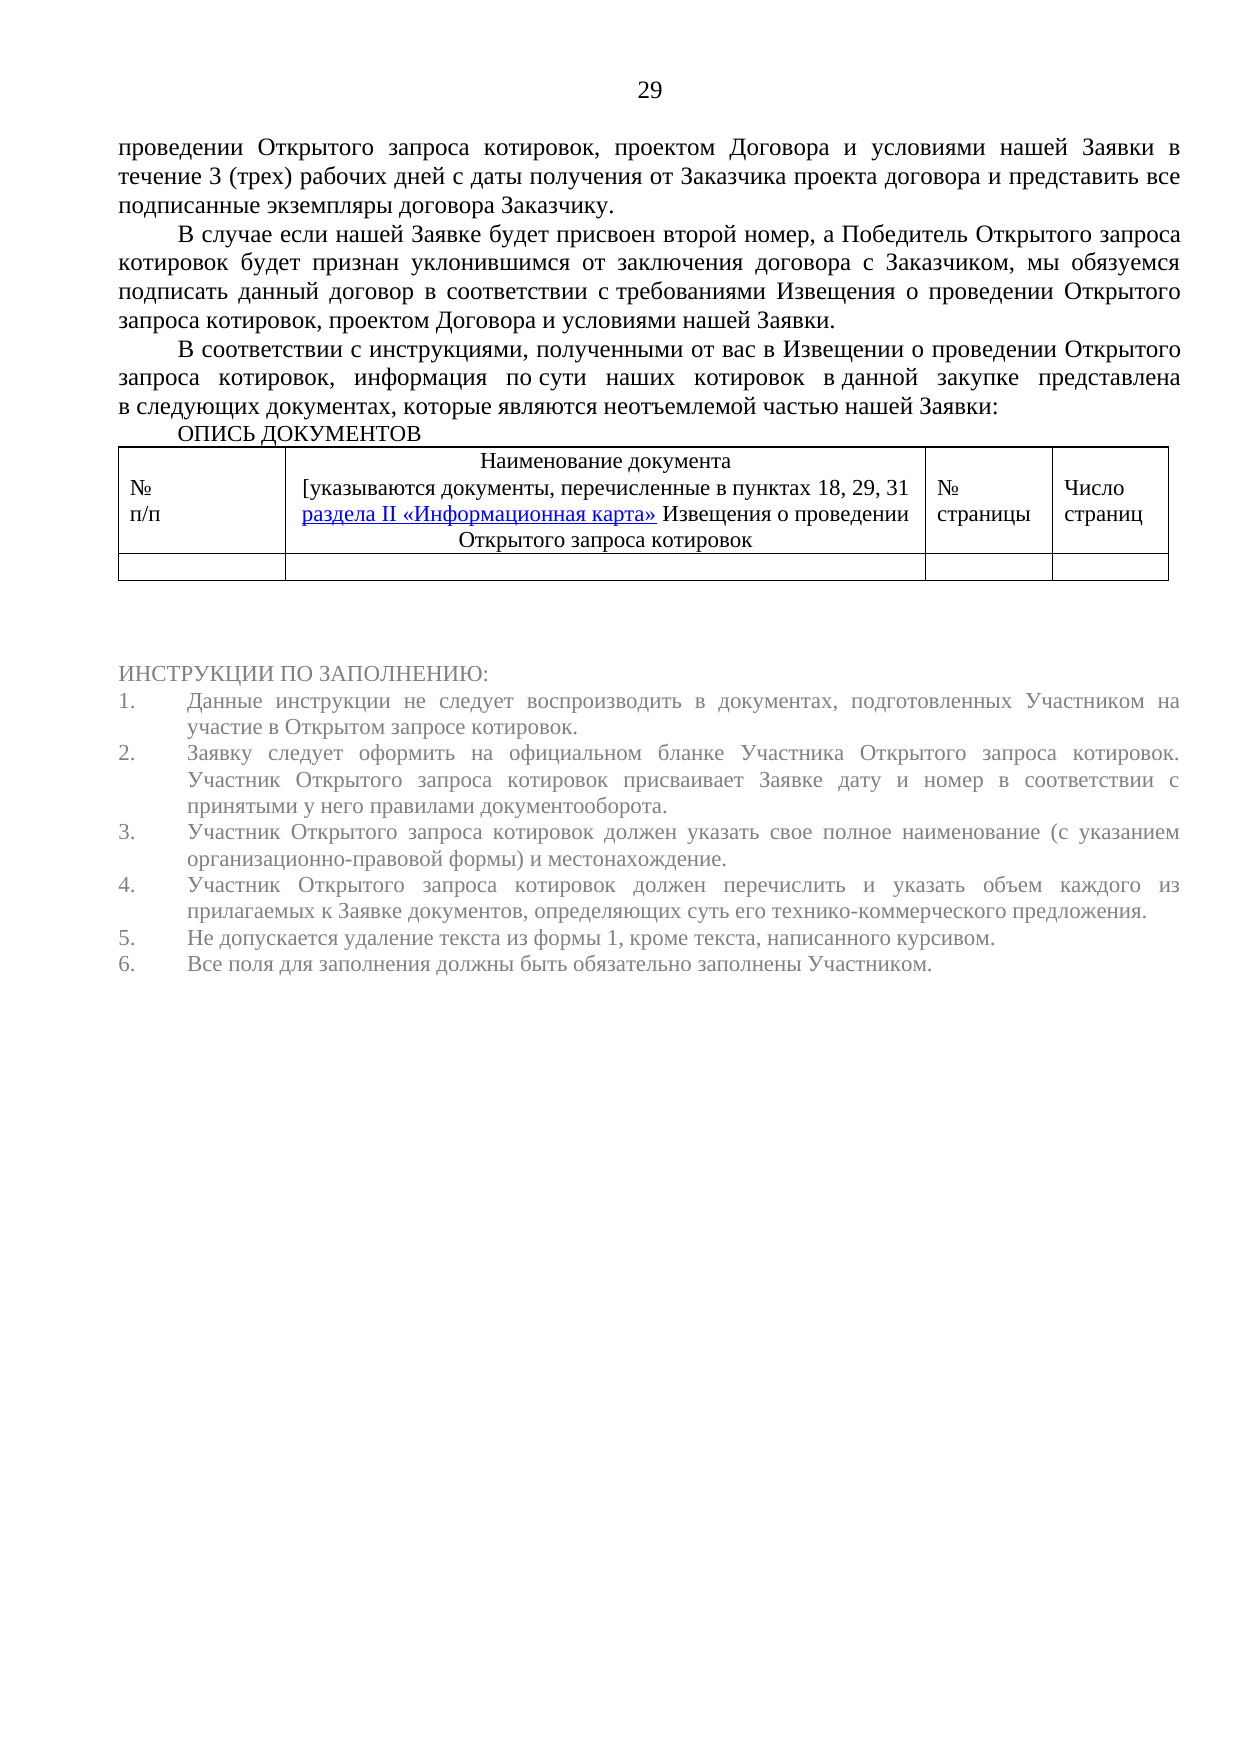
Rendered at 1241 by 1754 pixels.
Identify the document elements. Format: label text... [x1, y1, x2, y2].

list Заявку следует оформить на официальном бланке Участника Открытого запроса котировок. Участник Открытого запроса котировок присваивает Заявке дату и номер в соответствии с принятыми у него правилами документооборота. [118, 739, 1181, 818]
table_cell [286, 554, 925, 580]
text В случае если нашей Заявке будет присвоен второй номер, а Победитель Открытого запроса котировок будет признан уклонившимся от заключения договора с Заказчиком, мы обязуемся подписать данный договор в соответствии с требованиями Извещения о проведении Открытого запроса котировок, проектом Договора и условиями нашей Заявки. [118, 219, 1181, 334]
list Участник Открытого запроса котировок должен указать свое полное наименование (с указанием организационно-правовой формы) и местонахождение. [118, 818, 1181, 871]
table_cell [926, 554, 1052, 580]
table_header Число страниц [1053, 448, 1168, 553]
text ОПИСЬ ДОКУМЕНТОВ [118, 420, 1181, 446]
table_header № страницы [926, 448, 1052, 553]
list Участник Открытого запроса котировок должен перечислить и указать объем каждого из прилагаемых к Заявке документов, определяющих суть его технико-коммерческого предложения. [118, 871, 1181, 924]
text ИНСТРУКЦИИ ПО ЗАПОЛНЕНИЮ: [118, 660, 1181, 687]
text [118, 132, 1181, 219]
list Не допускается удаление текста из формы 1, кроме текста, написанного курсивом. [118, 924, 1181, 950]
text В соответствии с инструкциями, полученными от вас в Извещении о проведении Открытого запроса котировок, информация по сути наших котировок в данной закупке представлена в следующих документах, которые являются неотъемлемой частью нашей Заявки: [118, 334, 1181, 420]
list Все поля для заполнения должны быть обязательно заполнены Участником. [118, 950, 1181, 977]
table_cell [1053, 554, 1168, 580]
table_cell [119, 554, 285, 580]
table_header № п/п [119, 448, 285, 553]
list Данные инструкции не следует воспроизводить в документах, подготовленных Участником на участие в Открытом запросе котировок. [118, 687, 1181, 739]
table_header Наименование документа [указываются документы, перечисленные в пунктах 18, 29, 31 раздела II «Информационная карта» Извещения о проведении Открытого запроса котировок [286, 448, 925, 553]
